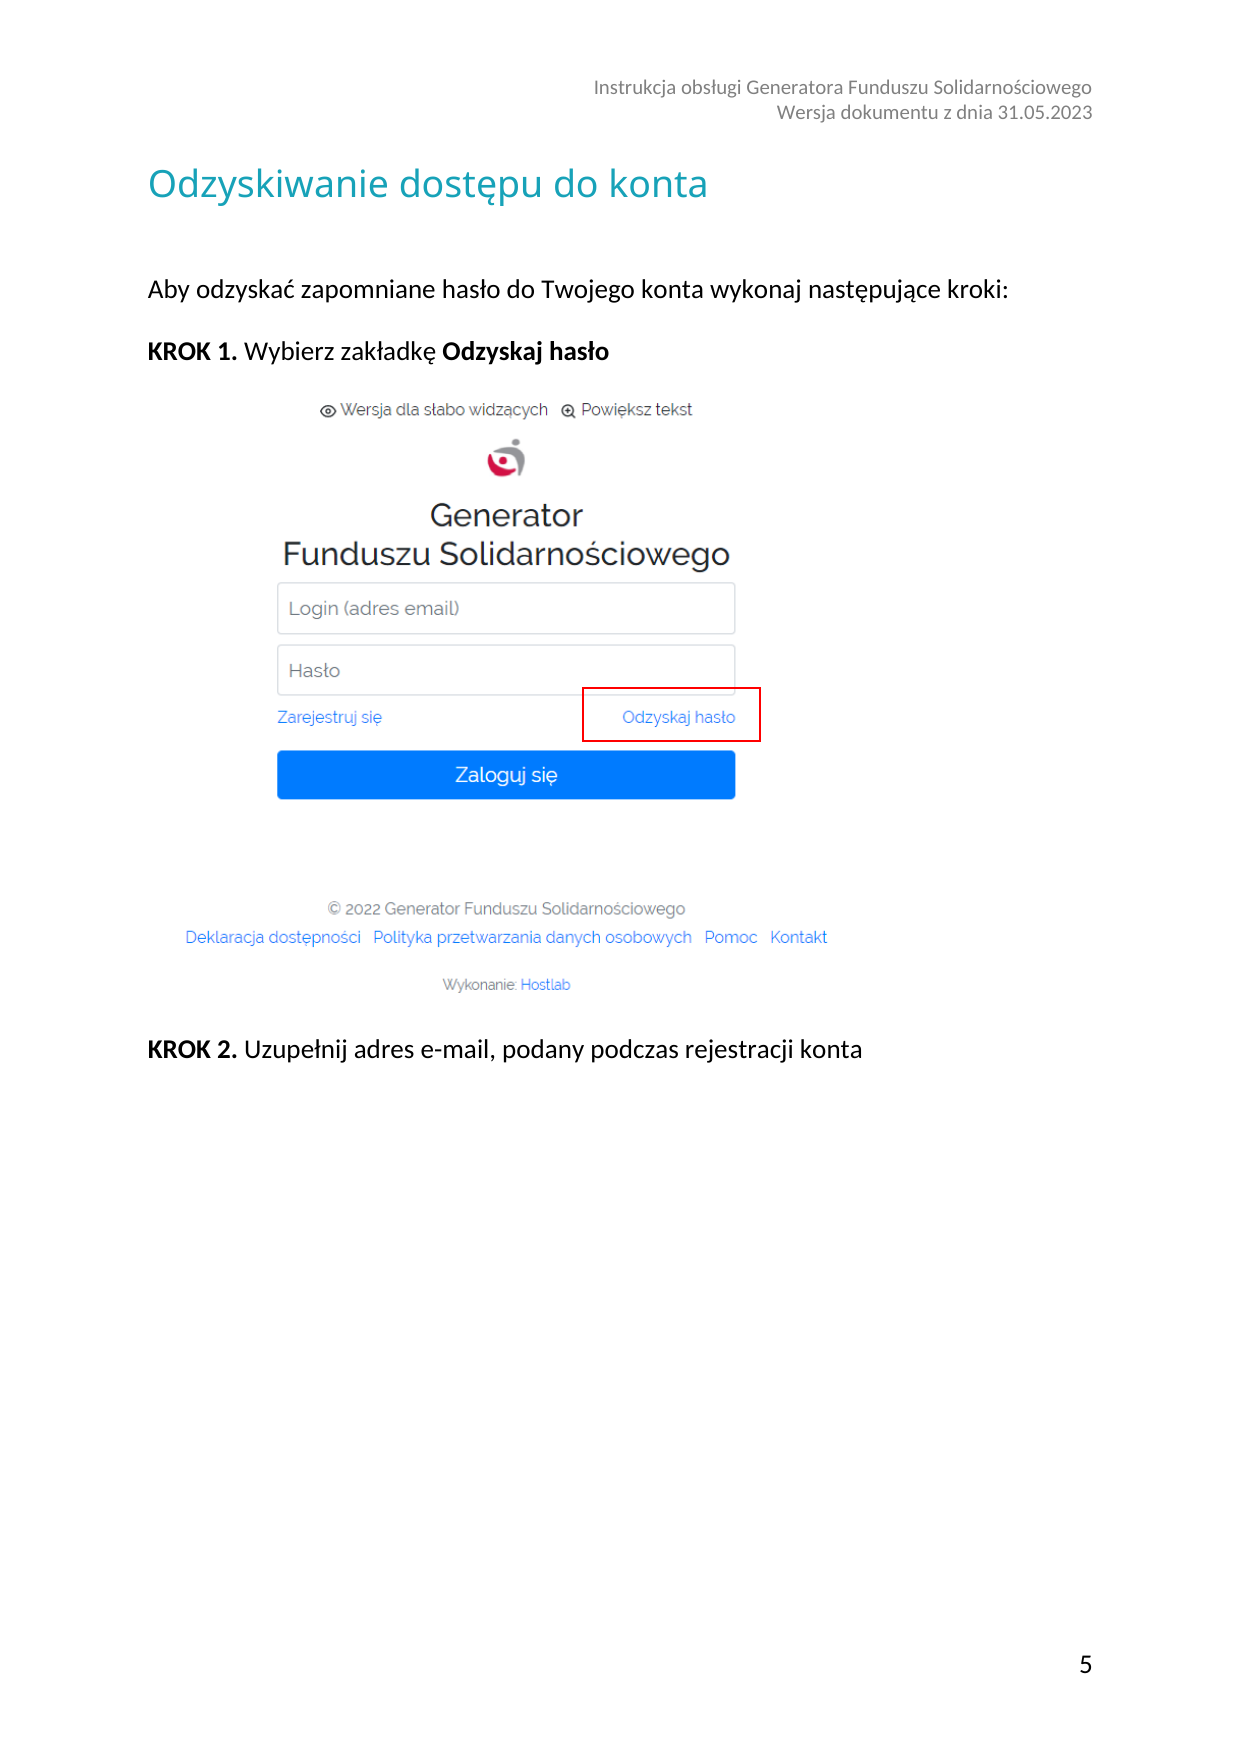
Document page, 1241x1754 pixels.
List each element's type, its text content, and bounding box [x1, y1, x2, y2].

text Aby odzyskać zapomniane hasło do Twojego konta wykonaj następujące kroki: [148, 272, 1093, 305]
text KROK 2. Uzupełnij adres e-mail, podany podczas rejestracji konta [148, 1032, 1093, 1065]
text KROK 1. Wybierz zakładkę Odzyskaj hasło [148, 334, 1093, 367]
picture [147, 398, 884, 997]
subtitle Odzyskiwanie dostępu do konta [148, 158, 1093, 209]
